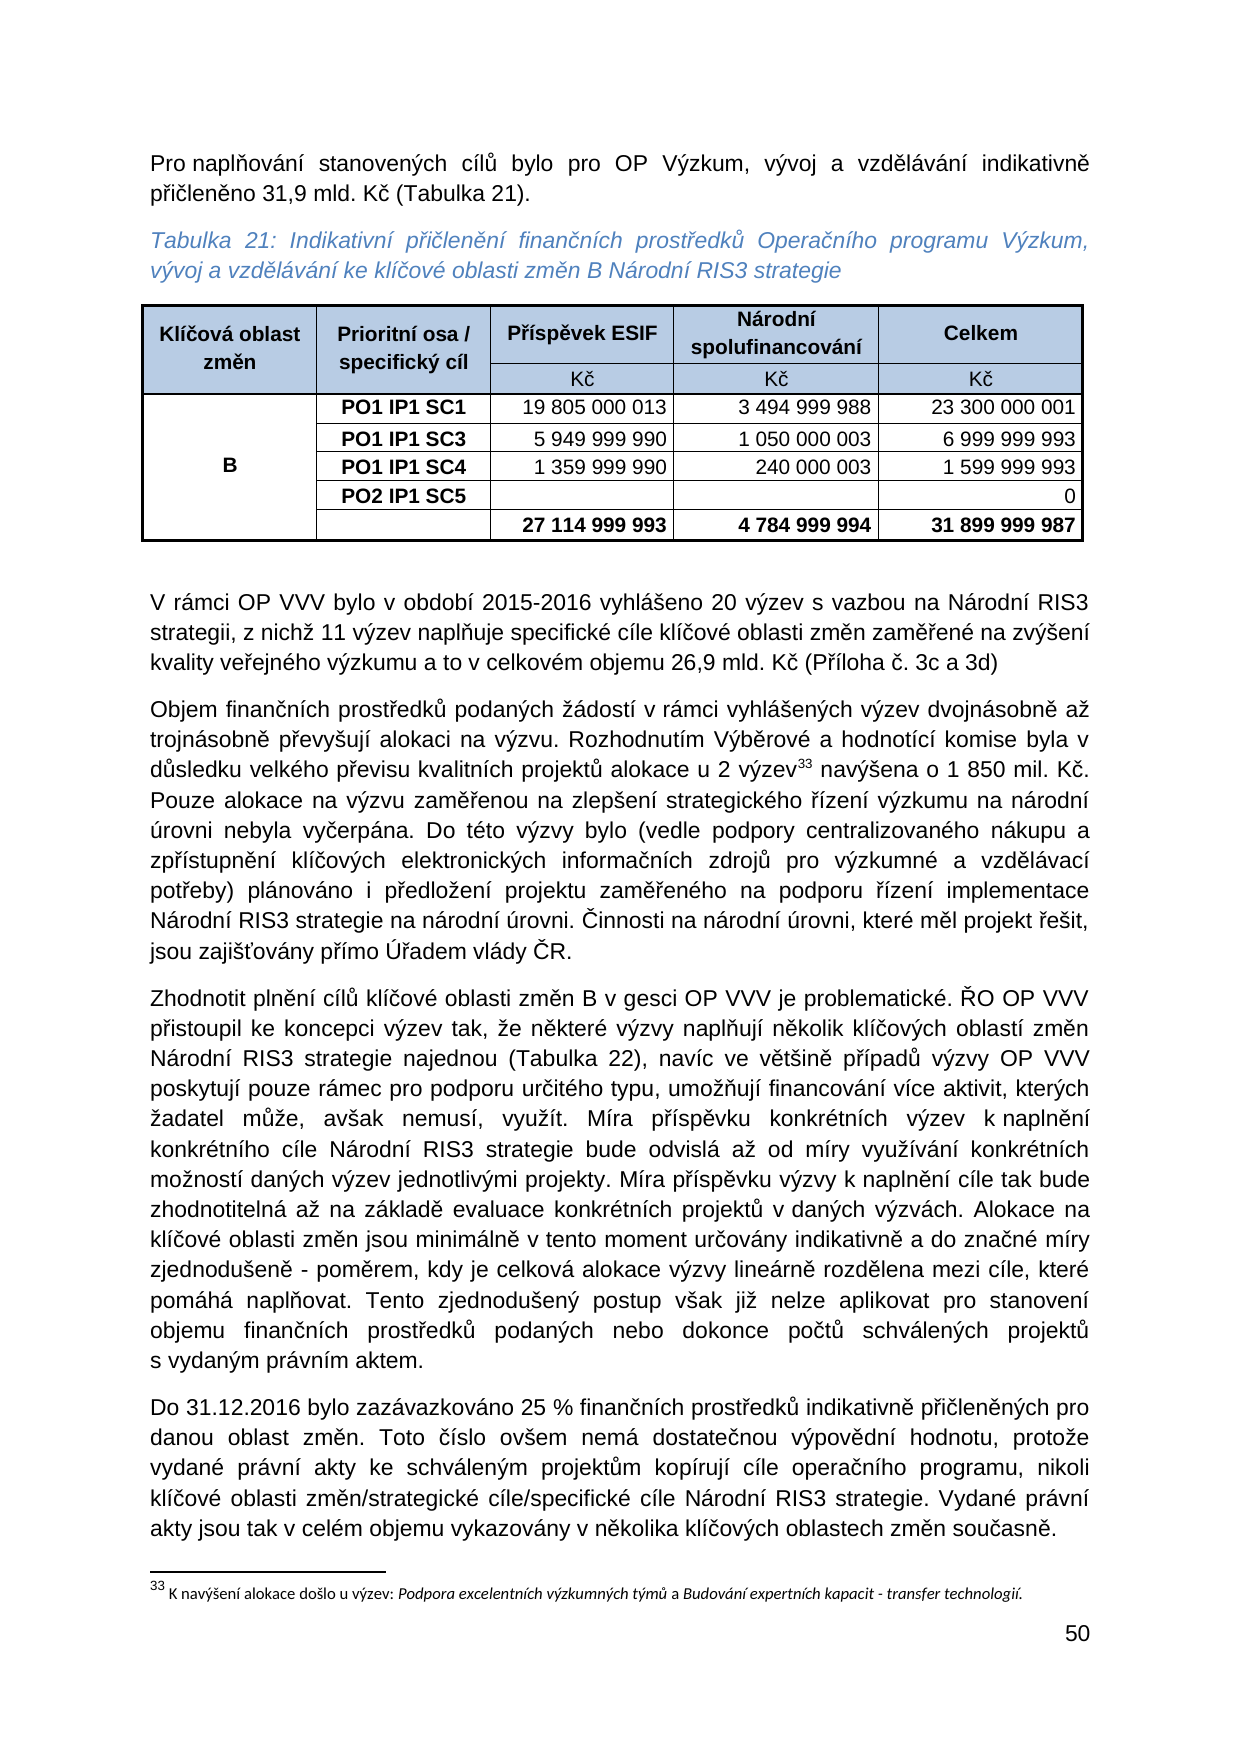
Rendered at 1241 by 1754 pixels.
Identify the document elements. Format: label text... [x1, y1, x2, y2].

table_header Národní spolufinancování [674, 307, 878, 363]
table_cell 19 805 000 013 [491, 395, 673, 422]
table_cell Kč [674, 364, 878, 393]
text Pro naplňování stanovených cílů bylo pro OP Výzkum, vývoj a vzdělávání indikativně přičleněno 31,9 mld. Kč (Tabulka 21). [150, 150, 1090, 207]
table_cell PO1 IP1 SC1 [317, 395, 490, 422]
table_header Klíčová oblast změn [144, 307, 316, 393]
table_cell 1 359 999 990 [491, 452, 673, 480]
text Zhodnotit plnění cílů klíčové oblasti změn B v gesci OP VVV je problematické. ŘO OP VVV přistoupil ke koncepci výzev tak, že některé výzvy naplňují několik klíčových oblastí změn Národní RIS3 strategie najednou (Tabulka 22), navíc ve většině případů výzvy OP VVV poskytují pouze rámec pro podporu určitého typu, umožňují financování více aktivit, kterých žadatel může, avšak nemusí, využít. Míra příspěvku konkrétních výzev k naplnění konkrétního cíle Národní RIS3 strategie bude odvislá až od míry využívání konkrétních možností daných výzev jednotlivými projekty. Míra příspěvku výzvy k naplnění cíle tak bude zhodnotitelná až na základě evaluace konkrétních projektů v daných výzvách. Alokace na klíčové oblasti změn jsou minimálně v tento moment určovány indikativně a do značné míry zjednodušeně - poměrem, kdy je celková alokace výzvy lineárně rozdělena mezi cíle, které pomáhá naplňovat. Tento zjednodušený postup však již nelze aplikovat pro stanovení objemu finančních prostředků podaných nebo dokonce počtů schválených projektů s vydaným právním aktem. [150, 984, 1090, 1373]
table_cell 240 000 003 [674, 452, 878, 480]
table_cell 5 949 999 990 [491, 424, 673, 451]
table_cell 3 494 999 988 [674, 395, 878, 422]
table_cell 4 784 999 994 [674, 510, 878, 539]
table_cell 1 599 999 993 [879, 452, 1081, 480]
table_cell B [144, 395, 316, 539]
text Tabulka 21: Indikativní přičlenění finančních prostředků Operačního programu Výzkum, vývoj a vzdělávání ke klíčové oblasti změn B Národní RIS3 strategie [150, 227, 1090, 284]
table_cell PO1 IP1 SC3 [317, 424, 490, 451]
table_cell PO1 IP1 SC4 [317, 452, 490, 480]
table_header Prioritní osa / specifický cíl [317, 307, 490, 393]
table_cell 6 999 999 993 [879, 424, 1081, 451]
text V rámci OP VVV bylo v období 2015-2016 vyhlášeno 20 výzev s vazbou na Národní RIS3 strategii, z nichž 11 výzev naplňuje specifické cíle klíčové oblasti změn zaměřené na zvýšení kvality veřejného výzkumu a to v celkovém objemu 26,9 mld. Kč (Příloha č. 3c a 3d) [150, 589, 1090, 676]
table_cell Kč [879, 364, 1081, 393]
table_header Příspěvek ESIF [491, 307, 673, 363]
table_cell PO2 IP1 SC5 [317, 481, 490, 509]
table_cell 1 050 000 003 [674, 424, 878, 451]
table_cell 31 899 999 987 [879, 510, 1081, 539]
table_cell 27 114 999 993 [491, 510, 673, 539]
table_cell [317, 510, 490, 539]
table_cell [674, 481, 878, 509]
table_cell 23 300 000 001 [879, 395, 1081, 422]
table_cell Kč [491, 364, 673, 393]
text Objem finančních prostředků podaných žádostí v rámci vyhlášených výzev dvojnásobně až trojnásobně převyšují alokaci na výzvu. Rozhodnutím Výběrové a hodnotící komise byla v důsledku velkého převisu kvalitních projektů alokace u 2 výzev navýšena o 1 850 mil. Kč. Pouze alokace na výzvu zaměřenou na zlepšení strategického řízení výzkumu na národní úrovni nebyla vyčerpána. Do této výzvy bylo (vedle podpory centralizovaného nákupu a zpřístupnění klíčových elektronických informačních zdrojů pro výzkumné a vzdělávací potřeby) plánováno i předložení projektu zaměřeného na podporu řízení implementace Národní RIS3 strategie na národní úrovni. Činnosti na národní úrovni, které měl projekt řešit, jsou zajišťovány přímo Úřadem vlády ČR. [150, 696, 1090, 964]
table_cell [491, 481, 673, 509]
text Do 31.12.2016 bylo zazávazkováno 25 % finančních prostředků indikativně přičleněných pro danou oblast změn. Toto číslo ovšem nemá dostatečnou výpovědní hodnotu, protože vydané právní akty ke schváleným projektům kopírují cíle operačního programu, nikoli klíčové oblasti změn/strategické cíle/specifické cíle Národní RIS3 strategie. Vydané právní akty jsou tak v celém objemu vykazovány v několika klíčových oblastech změn současně. [150, 1394, 1090, 1541]
table_cell 0 [879, 481, 1081, 509]
table_header Celkem [879, 307, 1081, 363]
